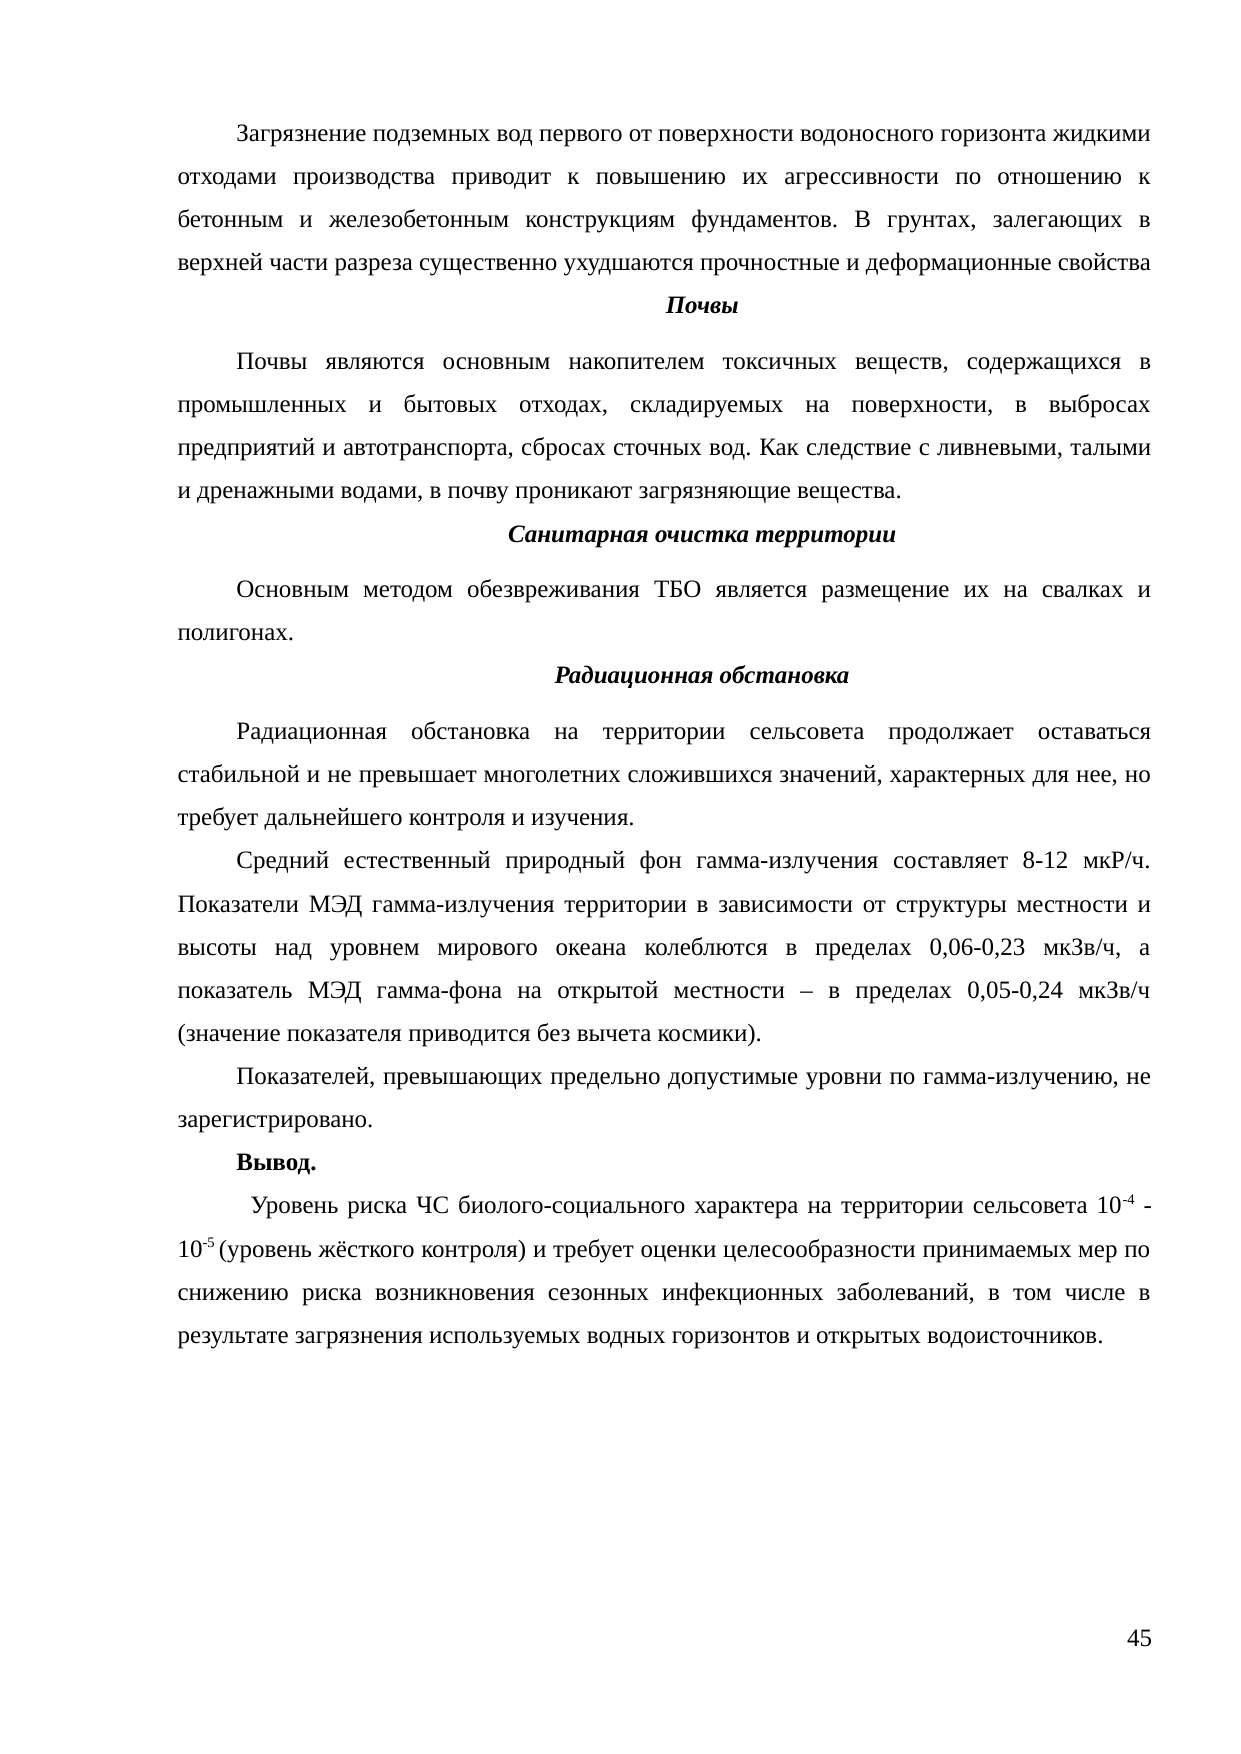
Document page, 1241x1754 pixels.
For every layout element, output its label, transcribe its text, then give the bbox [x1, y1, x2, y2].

text Загрязнение подземных вод первого от поверхности водоносного горизонта жидкими отходами производства приводит к повышению их агрессивности по отношению к бетонным и железобетонным конструкциям фундаментов. В грунтах, залегающих в верхней части разреза существенно ухудшаются прочностные и деформационные свойства [177, 118, 1152, 276]
text Радиационная обстановка [177, 661, 1152, 689]
text Средний естественный природный фон гамма-излучения составляет 8-12 мкР/ч. Показатели МЭД гамма-излучения территории в зависимости от структуры местности и высоты над уровнем мирового океана колеблются в пределах 0,06-0,23 мкЗв/ч, а показатель МЭД гамма-фона на открытой местности – в пределах 0,05-0,24 мкЗв/ч (значение показателя приводится без вычета космики). [177, 846, 1152, 1047]
text Вывод. [177, 1147, 1152, 1176]
text Радиационная обстановка на территории сельсовета продолжает оставаться стабильной и не превышает многолетних сложившихся значений, характерных для нее, но требует дальнейшего контроля и изучения. [177, 716, 1152, 831]
text Основным методом обезвреживания ТБО является размещение их на свалках и полигонах. [177, 574, 1152, 646]
text Показателей, превышающих предельно допустимые уровни по гамма-излучению, не зарегистрировано. [177, 1061, 1152, 1133]
text Уровень риска ЧС биолого-социального характера на территории сельсовета 10-4 - 10-5 (уровень жёсткого контроля) и требует оценки целесообразности принимаемых мер по снижению риска возникновения сезонных инфекционных заболеваний, в том числе в результате загрязнения используемых водных горизонтов и открытых водоисточников. [177, 1191, 1152, 1349]
text Почвы [177, 291, 1152, 319]
text Санитарная очистка территории [177, 519, 1152, 547]
text Почвы являются основным накопителем токсичных веществ, содержащихся в промышленных и бытовых отходах, складируемых на поверхности, в выбросах предприятий и автотранспорта, сбросах сточных вод. Как следствие с ливневыми, талыми и дренажными водами, в почву проникают загрязняющие вещества. [177, 346, 1152, 504]
